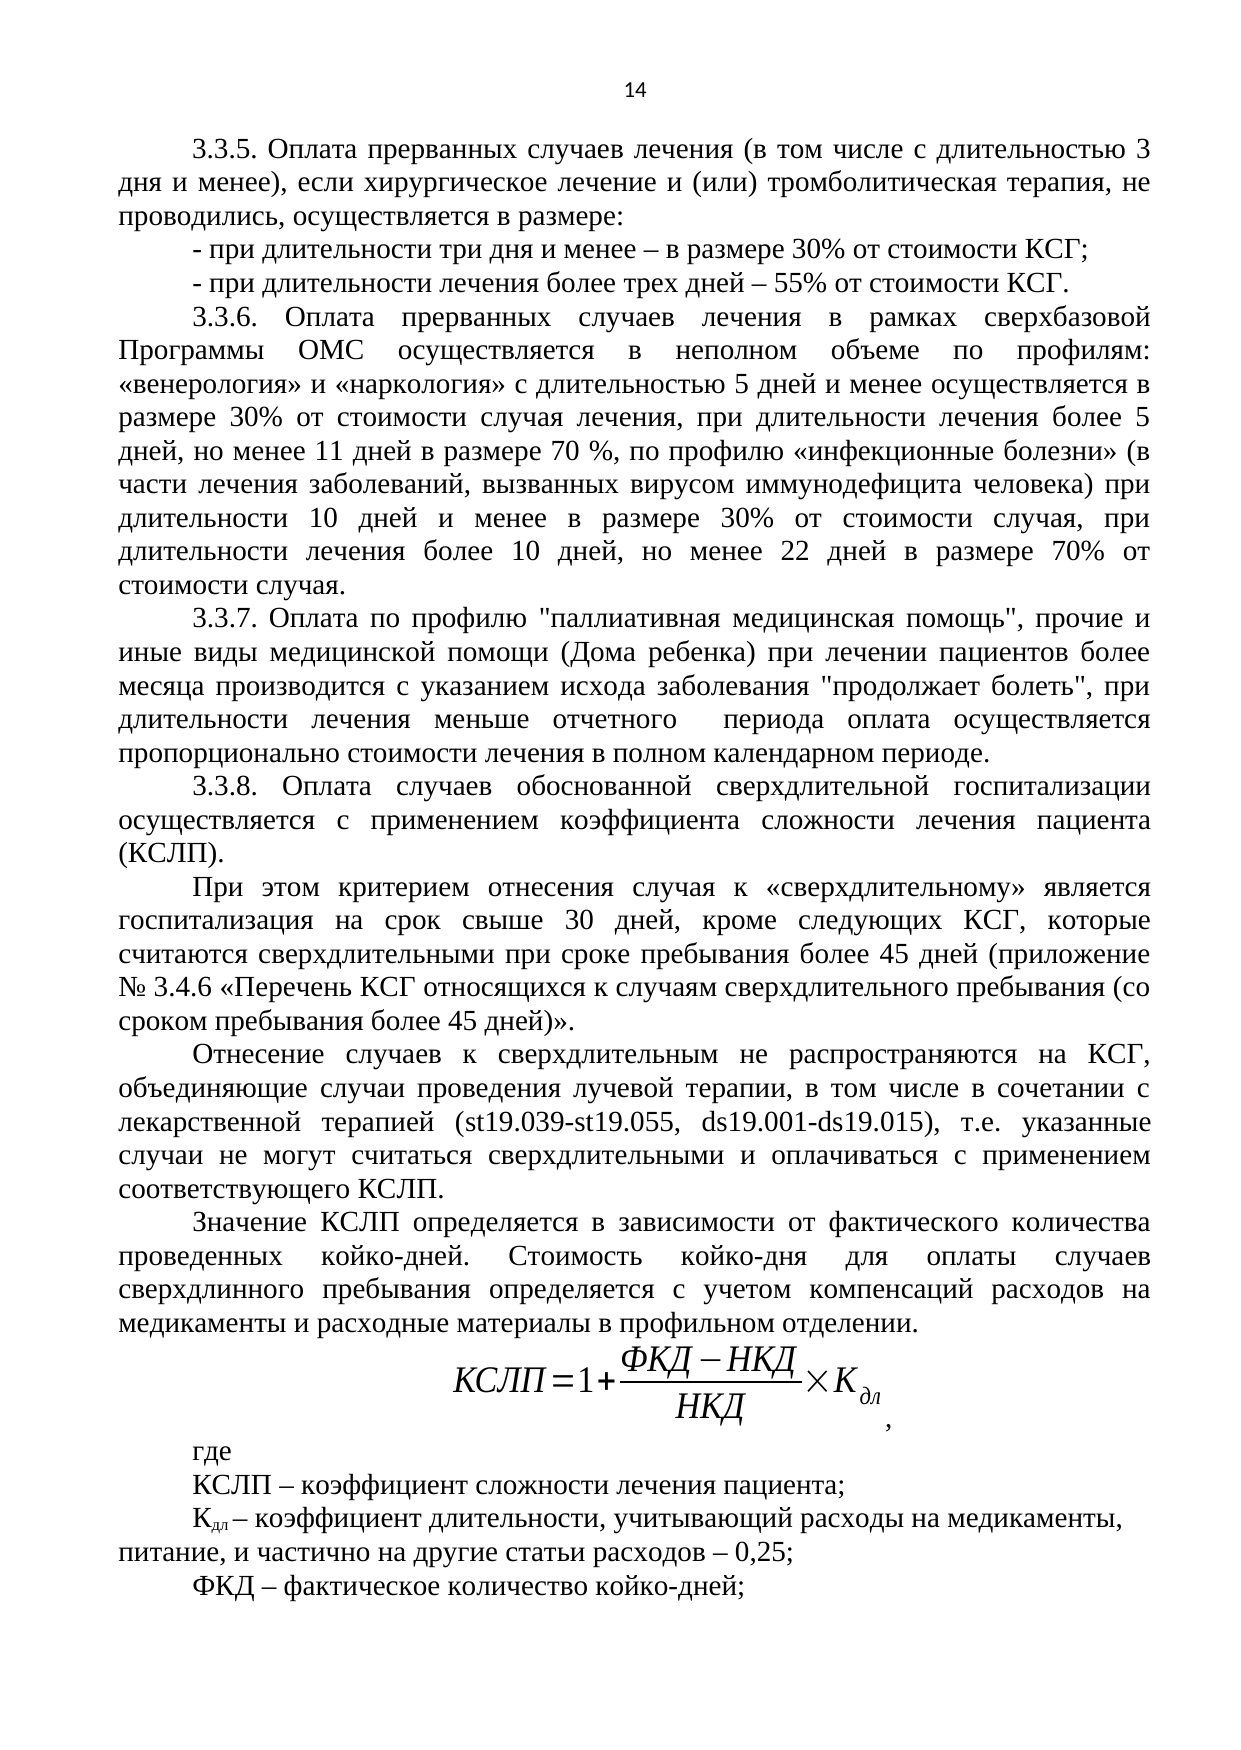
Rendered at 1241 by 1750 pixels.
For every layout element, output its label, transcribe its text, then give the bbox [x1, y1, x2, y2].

text 3.3.5. Оплата прерванных случаев лечения (в том числе с длительностью 3 дня и менее), если хирургическое лечение и (или) тромболитическая терапия, не проводились, осуществляется в размере: [118, 131, 1152, 232]
text КСЛП – коэффициент сложности лечения пациента; [118, 1467, 1152, 1501]
text где [118, 1433, 1152, 1467]
text При этом критерием отнесения случая к «сверхдлительному» является госпитализация на срок свыше 30 дней, кроме следующих КСГ, которые считаются сверхдлительными при сроке пребывания более 45 дней (приложение № 3.4.6 «Перечень КСГ относящихся к случаям сверхдлительного пребывания (со сроком пребывания более 45 дней)». [118, 869, 1152, 1037]
text - при длительности лечения более трех дней – 55% от стоимости КСГ. [118, 265, 1152, 299]
text Отнесение случаев к сверхдлительным не распространяются на КСГ, объединяющие случаи проведения лучевой терапии, в том числе в сочетании с лекарственной терапией (st19.039-st19.055, ds19.001-ds19.015), т.е. указанные случаи не могут считаться сверхдлительными и оплачиваться с применением соответствующего КСЛП. [118, 1037, 1152, 1204]
text ФКД – фактическое количество койко-дней; [118, 1568, 1152, 1601]
text , [118, 1338, 1152, 1433]
text 3.3.6. Оплата прерванных случаев лечения в рамках сверхбазовой Программы ОМС осуществляется в неполном объеме по профилям: «венерология» и «наркология» с длительностью 5 дней и менее осуществляется в размере 30% от стоимости случая лечения, при длительности лечения более 5 дней, но менее 11 дней в размере 70 %, по профилю «инфекционные болезни» (в части лечения заболеваний, вызванных вирусом иммунодефицита человека) при длительности 10 дней и менее в размере 30% от стоимости случая, при длительности лечения более 10 дней, но менее 22 дней в размере 70% от стоимости случая. [118, 299, 1152, 601]
text 3.3.8. Оплата случаев обоснованной сверхдлительной госпитализации осуществляется с применением коэффициента сложности лечения пациента (КСЛП). [118, 768, 1152, 869]
text - при длительности три дня и менее – в размере 30% от стоимости КСГ; [118, 232, 1152, 265]
text Значение КСЛП определяется в зависимости от фактического количества проведенных койко-дней. Стоимость койко-дня для оплаты случаев сверхдлинного пребывания определяется с учетом компенсаций расходов на медикаменты и расходные материалы в профильном отделении. [118, 1204, 1152, 1338]
text 3.3.7. Оплата по профилю "паллиативная медицинская помощь", прочие и иные виды медицинской помощи (Дома ребенка) при лечении пациентов более месяца производится с указанием исхода заболевания "продолжает болеть", при длительности лечения меньше отчетного периода оплата осуществляется пропорционально стоимости лечения в полном календарном периоде. [118, 601, 1152, 768]
text Кдл – коэффициент длительности, учитывающий расходы на медикаменты, питание, и частично на другие статьи расходов – 0,25; [118, 1501, 1152, 1568]
